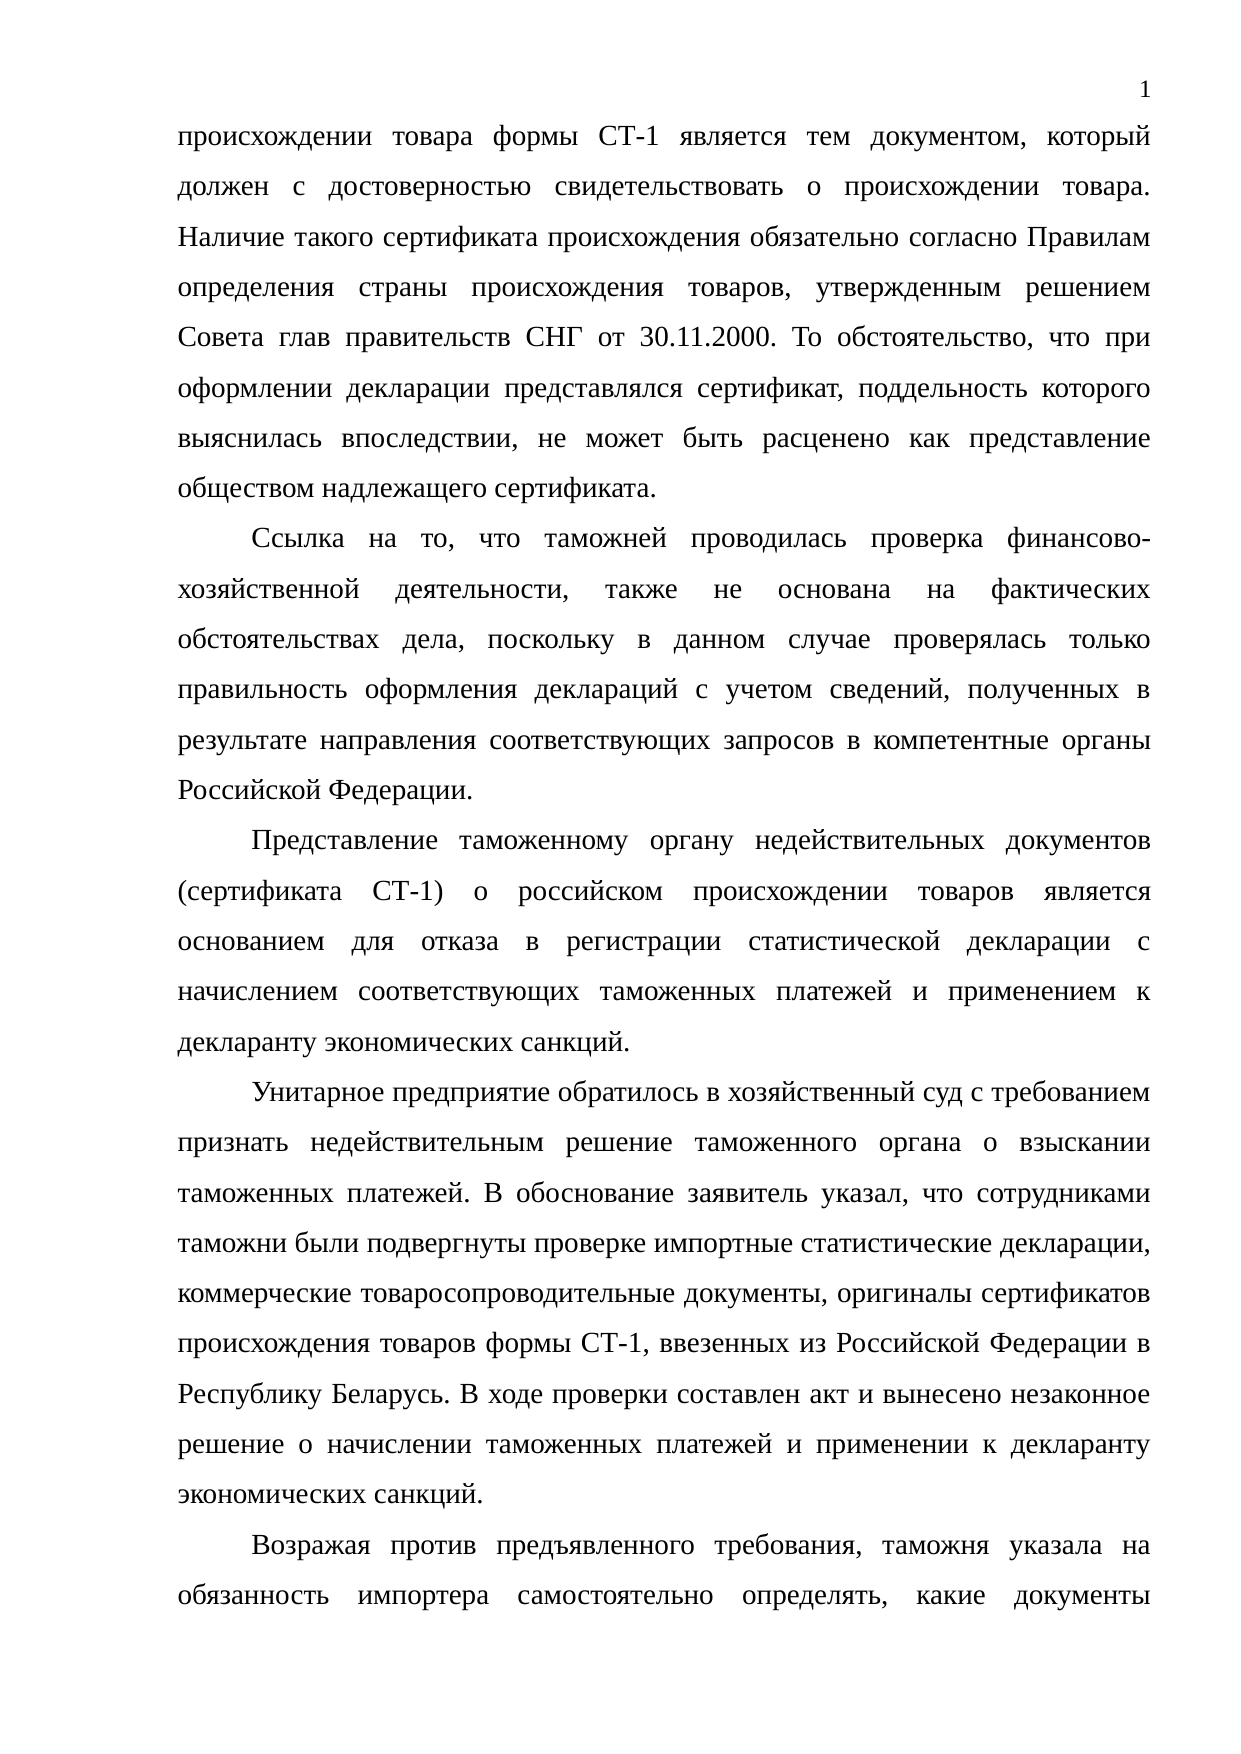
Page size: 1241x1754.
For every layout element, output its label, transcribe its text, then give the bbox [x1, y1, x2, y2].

text Ссылка на то, что таможней проводилась проверка финансово-хозяйственной деятельности, также не основана на фактических обстоятельствах дела, поскольку в данном случае проверялась только правильность оформления деклараций с учетом сведений, полученных в результате направления соответствующих запросов в компетентные органы Российской Федерации. [177, 521, 1152, 806]
text Представление таможенному органу недействительных документов (сертификата СТ-1) о российском происхождении товаров является основанием для отказа в регистрации статистической декларации с начислением соответствующих таможенных платежей и применением к декларанту экономических санкций. [177, 822, 1152, 1057]
text Унитарное предприятие обратилось в хозяйственный суд с требованием признать недействительным решение таможенного органа о взыскании таможенных платежей. В обоснование заявитель указал, что сотрудниками таможни были подвергнуты проверке импортные статистические декларации, коммерческие товаросопроводительные документы, оригиналы сертификатов происхождения товаров формы СТ-1, ввезенных из Российской Федерации в Республику Беларусь. В ходе проверки составлен акт и вынесено незаконное решение о начислении таможенных платежей и применении к декларанту экономических санкций. [177, 1074, 1152, 1510]
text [177, 1527, 1152, 1611]
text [177, 118, 1152, 504]
